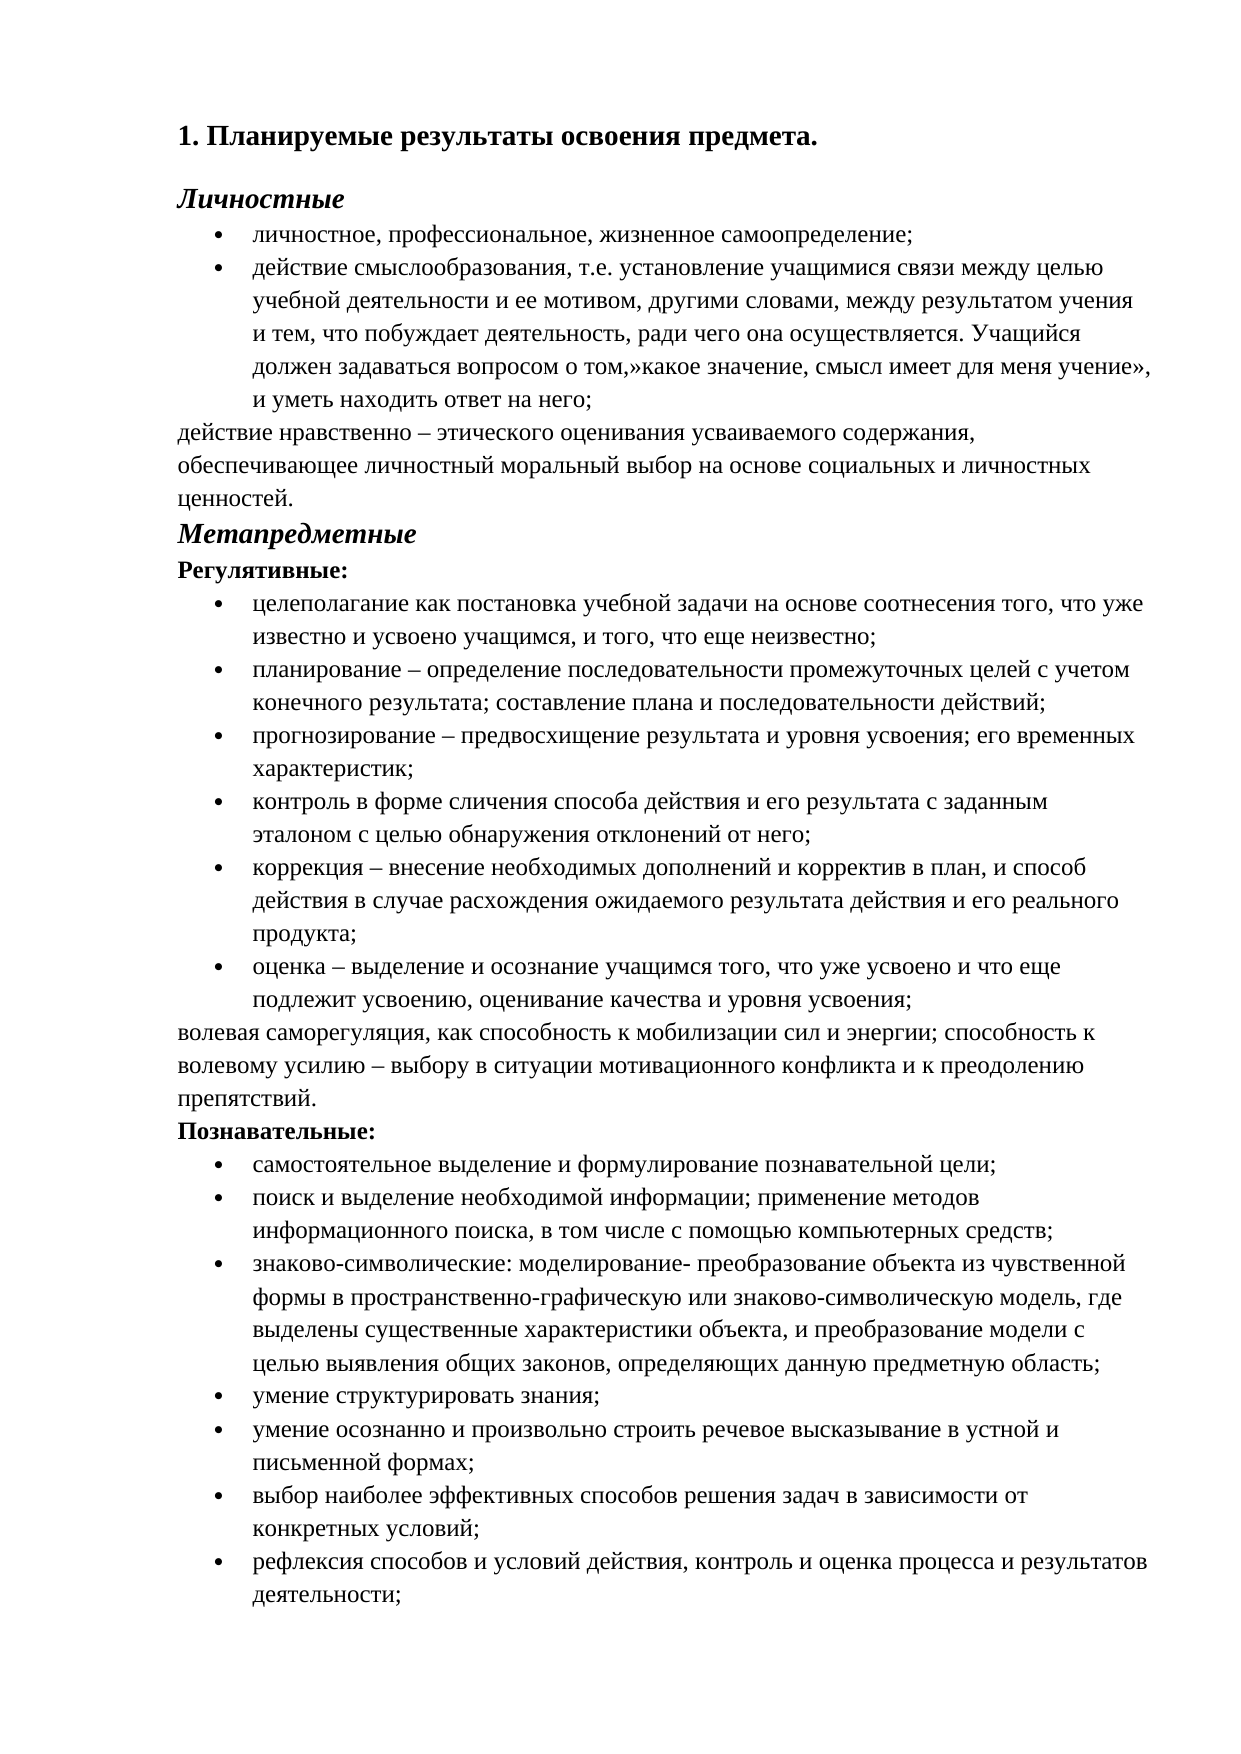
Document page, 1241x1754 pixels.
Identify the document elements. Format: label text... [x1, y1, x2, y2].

text Личностные [177, 181, 1152, 214]
list прогнозирование – предвосхищение результата и уровня усвоения; его временных характеристик; [215, 720, 1152, 782]
text действие нравственно – этического оценивания усваиваемого содержания, обеспечивающее личностный моральный выбор на основе социальных и личностных ценностей. [177, 417, 1152, 512]
list знаково-символические: моделирование- преобразование объекта из чувственной формы в пространственно-графическую или знаково-символическую модель, где выделены существенные характеристики объекта, и преобразование модели с целью выявления общих законов, определяющих данную предметную область; [215, 1248, 1152, 1376]
list коррекция – внесение необходимых дополнений и корректив в план, и способ действия в случае расхождения ожидаемого результата действия и его реального продукта; [215, 852, 1152, 947]
list действие смыслообразования, т.е. установление учащимися связи между целью учебной деятельности и ее мотивом, другими словами, между результатом учения и тем, что побуждает деятельность, ради чего она осуществляется. Учащийся должен задаваться вопросом о том,»какое значение, смысл имеет для меня учение», и уметь находить ответ на него; [215, 252, 1152, 413]
text волевая саморегуляция, как способность к мобилизации сил и энергии; способность к волевому усилию – выбору в ситуации мотивационного конфликта и к преодолению препятствий. [177, 1017, 1152, 1112]
text Регулятивные: [177, 555, 1152, 584]
list целеполагание как постановка учебной задачи на основе соотнесения того, что уже известно и усвоено учащимся, и того, что еще неизвестно; [215, 588, 1152, 650]
text Познавательные: [177, 1116, 1152, 1145]
list умение осознанно и произвольно строить речевое высказывание в устной и письменной формах; [215, 1414, 1152, 1475]
list поиск и выделение необходимой информации; применение методов информационного поиска, в том числе с помощью компьютерных средств; [215, 1182, 1152, 1244]
list умение структурировать знания; [215, 1381, 1152, 1409]
list планирование – определение последовательности промежуточных целей с учетом конечного результата; составление плана и последовательности действий; [215, 654, 1152, 716]
list самостоятельное выделение и формулирование познавательной цели; [215, 1149, 1152, 1178]
list рефлексия способов и условий действия, контроль и оценка процесса и результатов деятельности; [215, 1546, 1152, 1607]
list личностное, профессиональное, жизненное самоопределение; [215, 219, 1152, 248]
list выбор наиболее эффективных способов решения задач в зависимости от конкретных условий; [215, 1480, 1152, 1541]
text 1. Планируемые результаты освоения предмета. [177, 118, 1152, 152]
text Метапредметные [177, 517, 1152, 550]
list оценка – выделение и осознание учащимся того, что уже усвоено и что еще подлежит усвоению, оценивание качества и уровня усвоения; [215, 951, 1152, 1013]
list контроль в форме сличения способа действия и его результата с заданным эталоном с целью обнаружения отклонений от него; [215, 786, 1152, 848]
